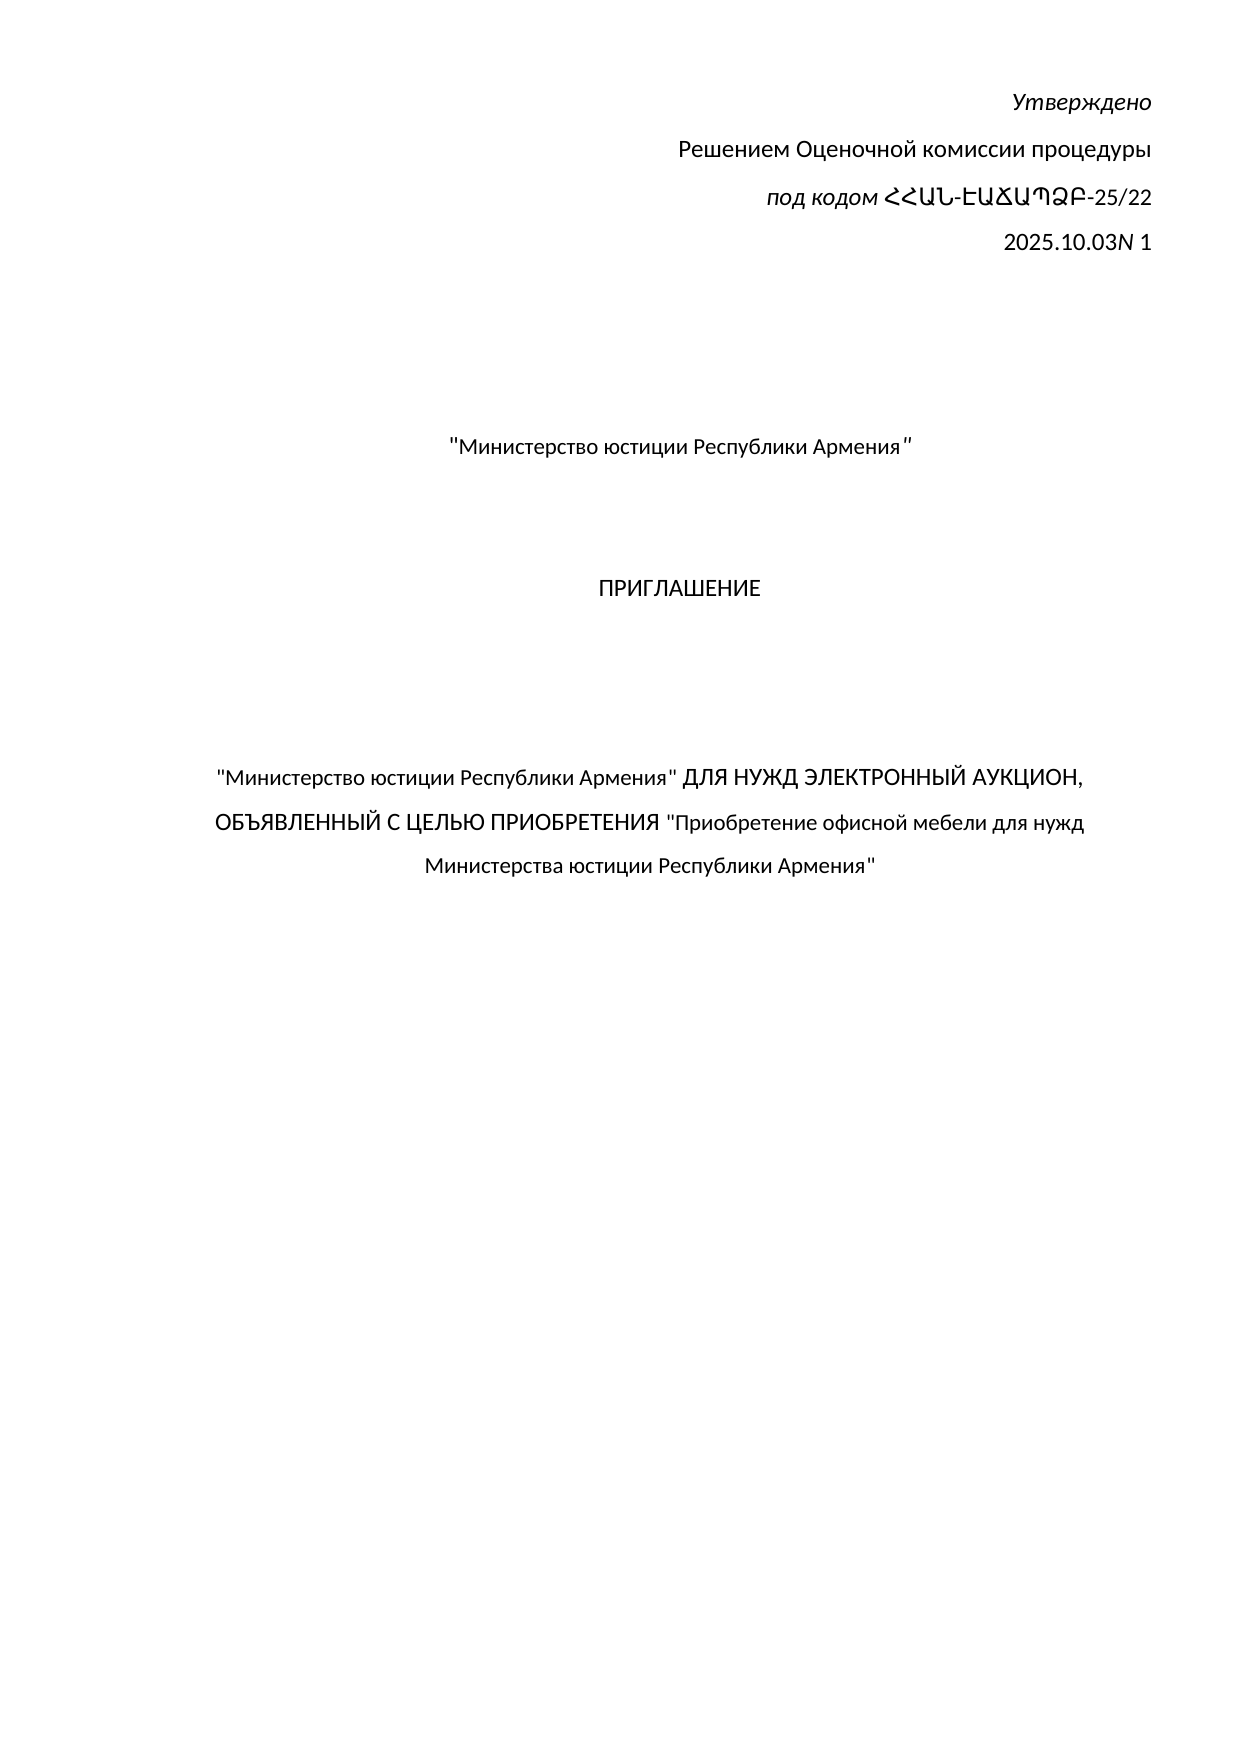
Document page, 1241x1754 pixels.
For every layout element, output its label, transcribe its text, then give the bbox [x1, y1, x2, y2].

text Утверждено [148, 86, 1152, 117]
text под кодом ՀՀԱՆ-ԷԱՃԱՊՁԲ-25/22 2025.10.03 N 1 [148, 181, 1152, 257]
text "Министерство юстиции Республики Армения" [148, 431, 1152, 461]
text ОБЪЯВЛЕННЫЙ С ЦЕЛЬЮ ПРИОБРЕТЕНИЯ "Приобретение офисной мебели для нужд Министерства юстиции Республики Армения" [148, 807, 1152, 879]
text ПРИГЛАШЕНИЕ [148, 572, 1152, 603]
text Решением Оценочной комиссии процедуры [148, 134, 1152, 164]
text "Министерство юстиции Республики Армения" ДЛЯ НУЖД ЭЛЕКТРОННЫЙ АУКЦИОН, [148, 761, 1152, 791]
